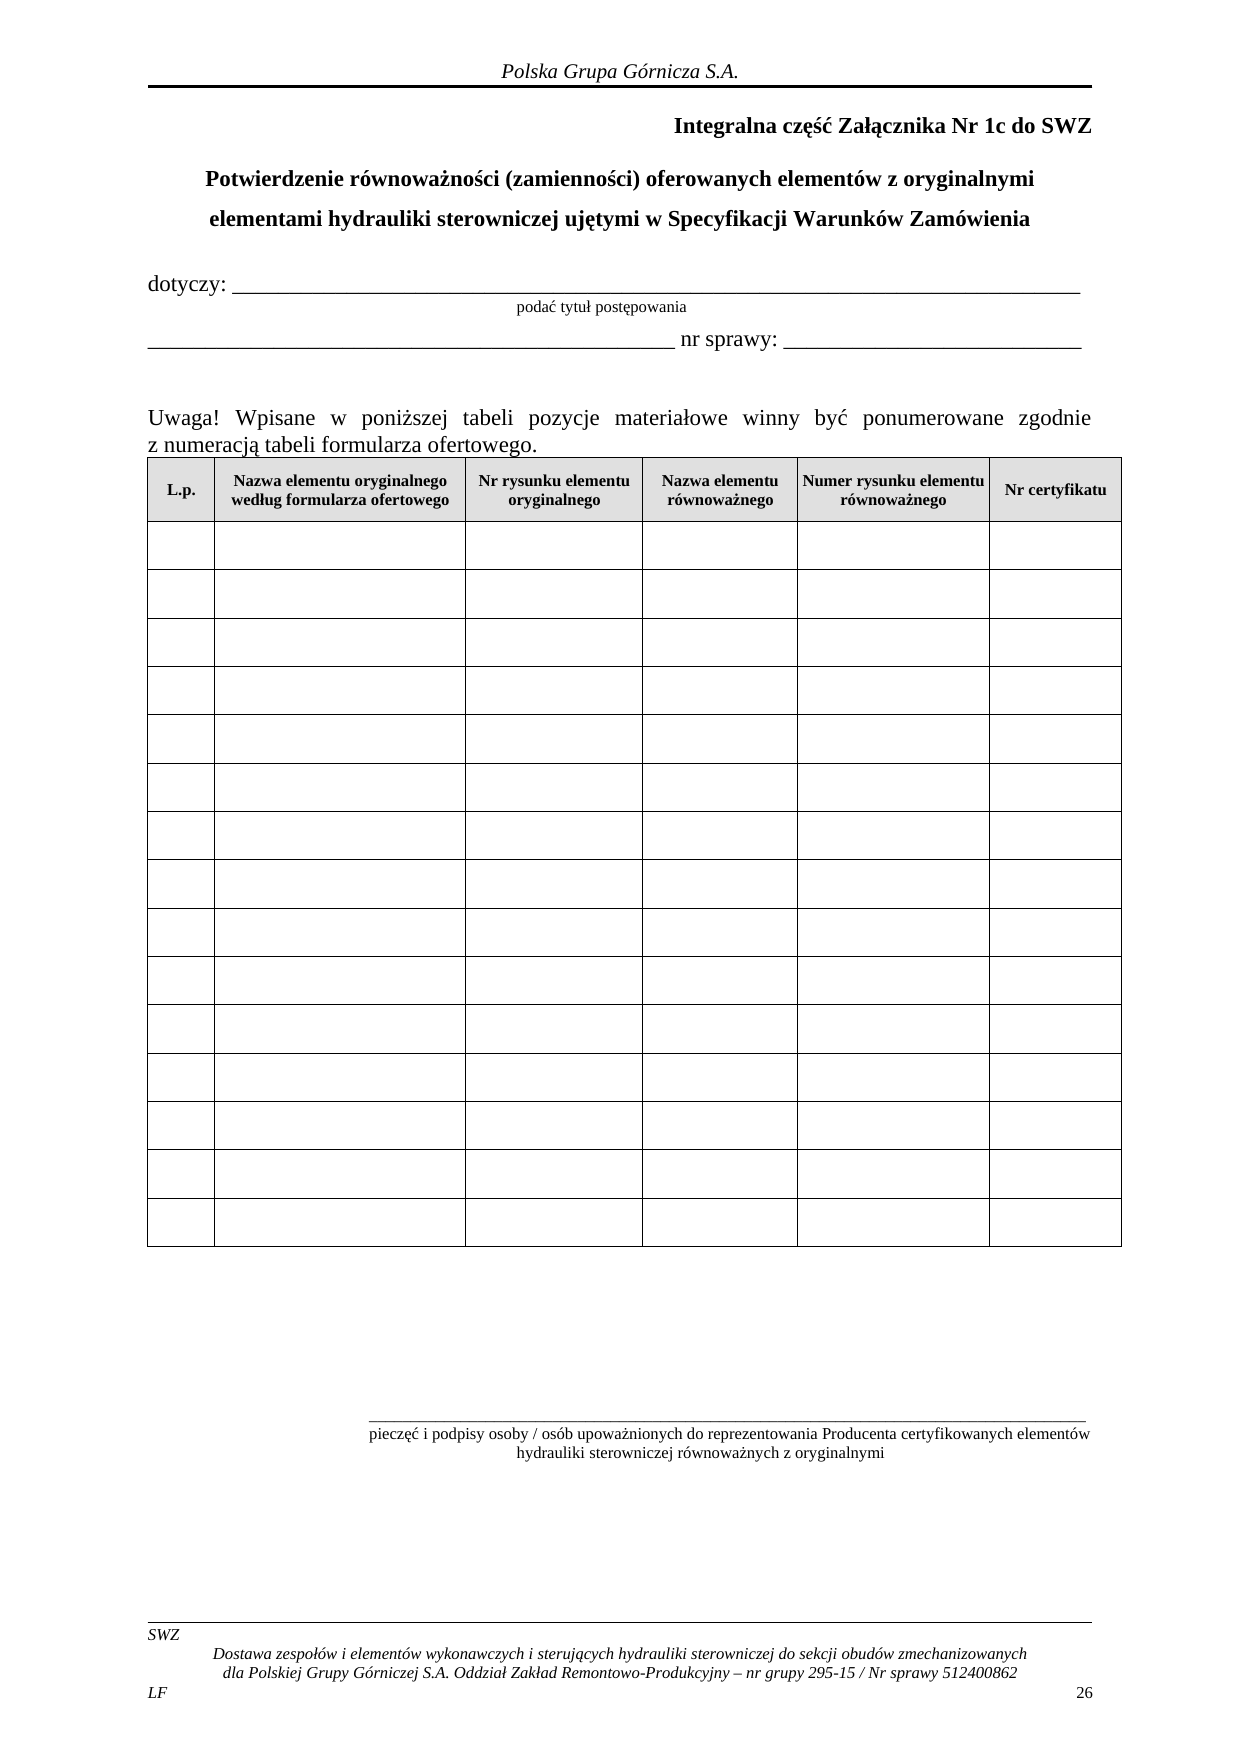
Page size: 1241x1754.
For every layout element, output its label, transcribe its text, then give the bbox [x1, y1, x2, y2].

table_cell [990, 667, 1121, 714]
table_cell [798, 1199, 989, 1246]
table_cell [990, 522, 1121, 569]
table_cell [148, 909, 214, 956]
table_cell [215, 522, 465, 569]
table_header Nr certyfikatu [990, 458, 1121, 521]
text Uwaga! Wpisane w poniższej tabeli pozycje materiałowe winny być ponumerowane zgodnie z numeracją tabeli formularza ofertowego. [148, 404, 1092, 457]
table_cell [643, 957, 797, 1004]
text pieczęć i podpisy osoby / osób upoważnionych do reprezentowania Producenta certyfikowanych elementów [369, 1424, 1092, 1443]
table_cell [215, 957, 465, 1004]
table_cell [215, 1054, 465, 1101]
table_cell [798, 1150, 989, 1197]
table_cell [798, 957, 989, 1004]
table_cell [643, 1150, 797, 1197]
table_cell [466, 1005, 642, 1052]
table_cell [466, 1199, 642, 1246]
table_cell [148, 1199, 214, 1246]
table_cell [466, 957, 642, 1004]
table_cell [466, 619, 642, 666]
table_cell [990, 812, 1121, 859]
table_cell [148, 1005, 214, 1052]
table_cell [148, 957, 214, 1004]
text hydrauliki sterowniczej równoważnych z oryginalnymi [443, 1443, 1092, 1462]
table_cell [990, 1150, 1121, 1197]
table_cell [466, 1150, 642, 1197]
table_cell [215, 667, 465, 714]
table_cell [148, 619, 214, 666]
table_cell [990, 1054, 1121, 1101]
table_cell [643, 1102, 797, 1149]
table_cell [798, 909, 989, 956]
table_cell [148, 764, 214, 811]
table_cell [215, 1150, 465, 1197]
table_cell [215, 570, 465, 617]
table_cell [990, 715, 1121, 762]
table_cell [990, 619, 1121, 666]
text Potwierdzenie równoważności (zamienności) oferowanych elementów z oryginalnymi elementami hydrauliki sterowniczej ujętymi w Specyfikacji Warunków Zamówienia [148, 165, 1092, 231]
table_cell [148, 812, 214, 859]
table_cell [148, 860, 214, 907]
table_cell [798, 860, 989, 907]
text dotyczy: __________________________________________________________________________ [148, 270, 1092, 297]
table_cell [215, 764, 465, 811]
table_cell [215, 812, 465, 859]
table_cell [798, 570, 989, 617]
table_cell [466, 522, 642, 569]
table_cell [643, 1199, 797, 1246]
table_cell [643, 860, 797, 907]
table_cell [643, 667, 797, 714]
table_header Numer rysunku elementu równoważnego [798, 458, 989, 521]
table_cell [990, 909, 1121, 956]
table_cell [215, 1005, 465, 1052]
table_header Nazwa elementu równoważnego [643, 458, 797, 521]
table_cell [215, 715, 465, 762]
text Integralna część Załącznika Nr 1c do SWZ [590, 112, 1092, 139]
table_cell [466, 812, 642, 859]
table_cell [798, 619, 989, 666]
table_cell [990, 1102, 1121, 1149]
table_cell [643, 570, 797, 617]
table_cell [643, 715, 797, 762]
table_cell [643, 764, 797, 811]
table_cell [466, 667, 642, 714]
table_cell [990, 1005, 1121, 1052]
table_cell [643, 522, 797, 569]
table_cell [643, 812, 797, 859]
table_cell [466, 570, 642, 617]
table_cell [643, 619, 797, 666]
table_header L.p. [148, 458, 214, 521]
table_header Nazwa elementu oryginalnego według formularza ofertowego [215, 458, 465, 521]
table_cell [643, 1005, 797, 1052]
table_cell [215, 619, 465, 666]
table_cell [466, 764, 642, 811]
table_cell [148, 570, 214, 617]
table_cell [990, 764, 1121, 811]
table_cell [990, 860, 1121, 907]
table_cell [148, 667, 214, 714]
table_cell [798, 1102, 989, 1149]
table_cell [643, 1054, 797, 1101]
table_cell [798, 1005, 989, 1052]
table_cell [148, 715, 214, 762]
table_cell [215, 909, 465, 956]
table_cell [148, 1054, 214, 1101]
text ______________________________________________ nr sprawy: __________________________ [148, 326, 1092, 352]
table_cell [798, 812, 989, 859]
table_cell [215, 860, 465, 907]
text ______________________________________________________________________________________ [295, 1405, 1092, 1424]
table_cell [466, 1102, 642, 1149]
table_cell [215, 1102, 465, 1149]
table_cell [466, 909, 642, 956]
table_cell [466, 715, 642, 762]
table_cell [466, 860, 642, 907]
table_cell [148, 522, 214, 569]
table_cell [215, 1199, 465, 1246]
table_header Nr rysunku elementu oryginalnego [466, 458, 642, 521]
table_cell [798, 522, 989, 569]
table_cell [798, 667, 989, 714]
table_cell [643, 909, 797, 956]
table_cell [990, 570, 1121, 617]
table_cell [148, 1102, 214, 1149]
table_cell [798, 715, 989, 762]
table_cell [148, 1150, 214, 1197]
table_cell [466, 1054, 642, 1101]
table_cell [990, 957, 1121, 1004]
table_cell [990, 1199, 1121, 1246]
table_cell [798, 1054, 989, 1101]
table_cell [798, 764, 989, 811]
text podać tytuł postępowania [443, 297, 1092, 316]
